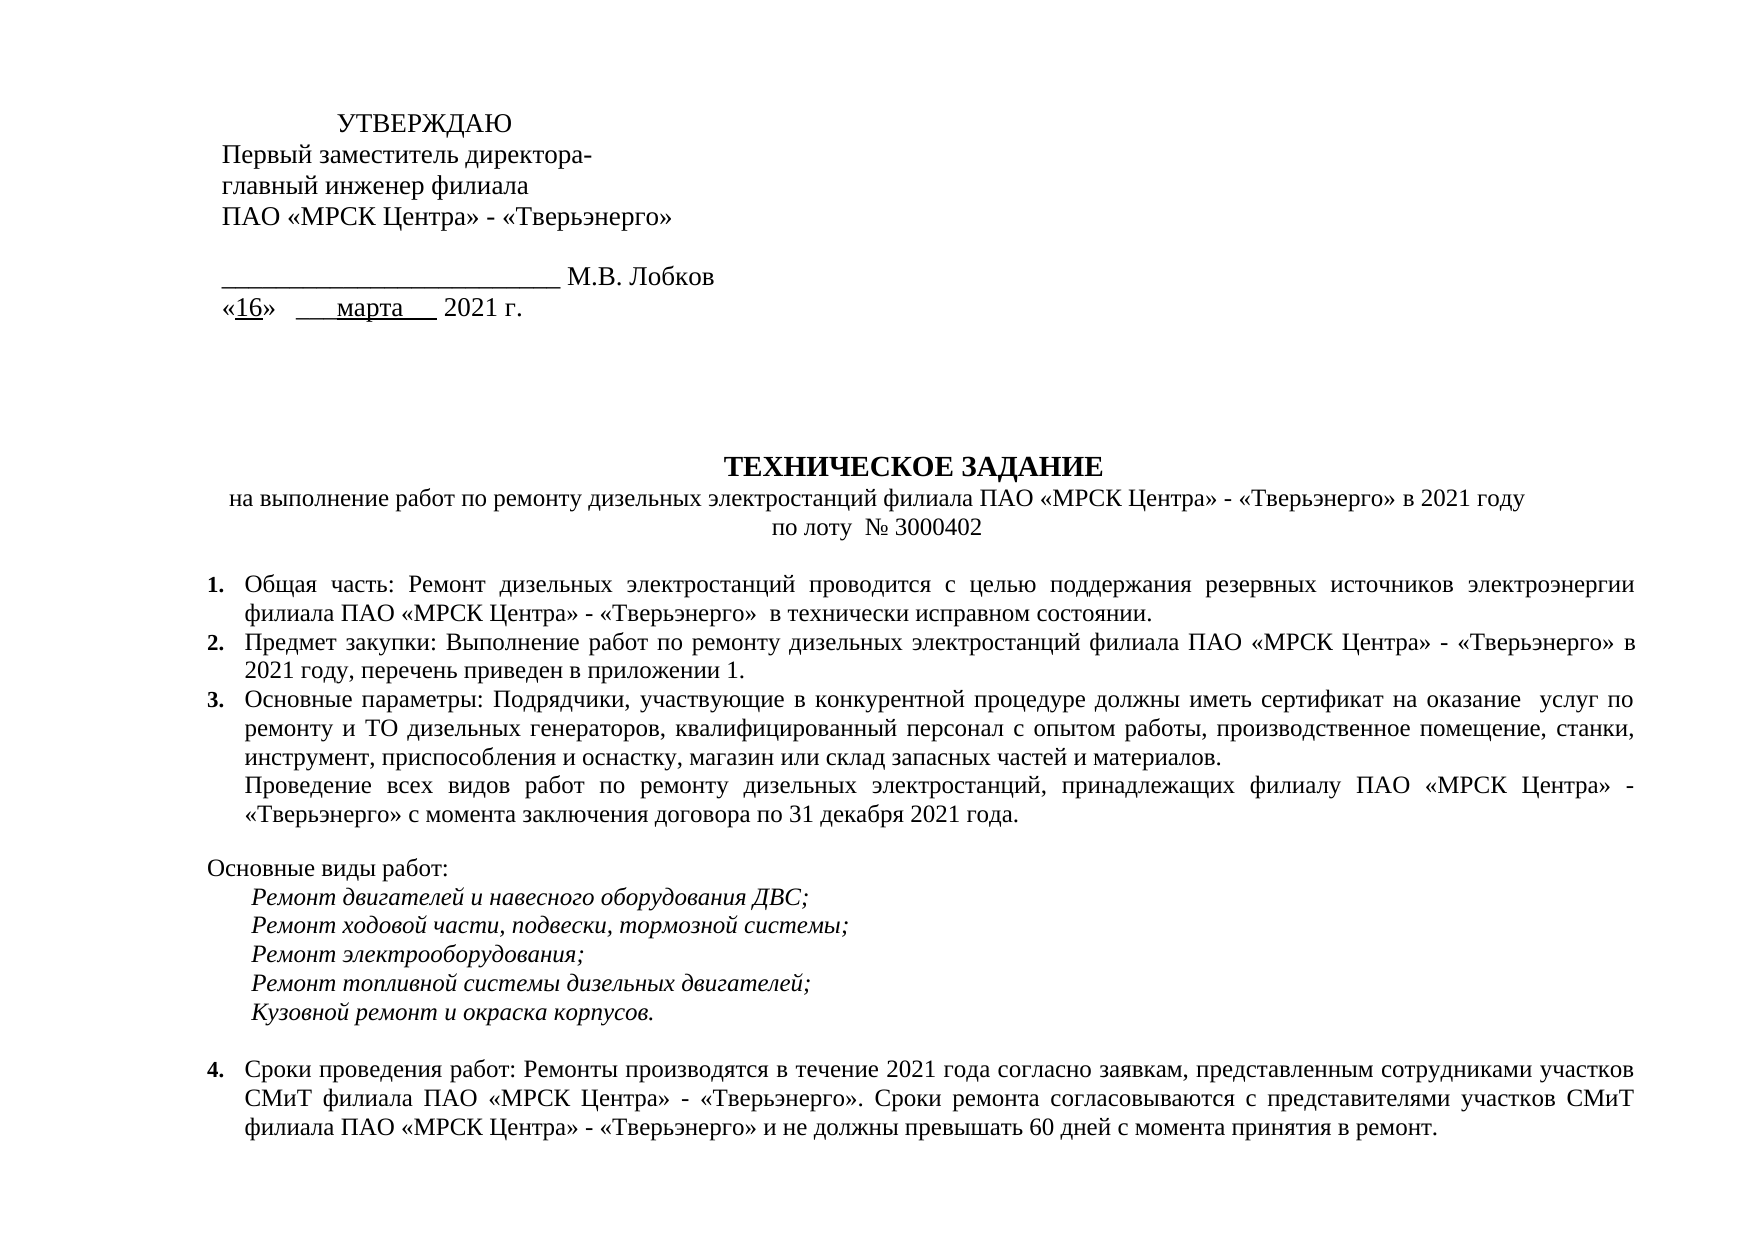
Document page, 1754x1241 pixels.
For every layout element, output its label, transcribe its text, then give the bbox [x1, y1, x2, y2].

list Проведение всех видов работ по ремонту дизельных электростанций, принадлежащих филиалу ПАО «МРСК Центра» - «Тверьэнерго» с момента заключения договора по 31 декабря 2021 года. [244, 770, 1636, 828]
text _________________________ М.В. Лобков [222, 260, 1636, 291]
text Ремонт ходовой части, подвески, тормозной системы; [156, 910, 1636, 939]
text УТВЕРЖДАЮ [222, 107, 1636, 138]
text Кузовной ремонт и окраска корпусов. [156, 997, 1636, 1025]
text Основные виды работ: [156, 853, 1636, 882]
text главный инженер филиала [222, 169, 1636, 200]
text ПАО «МРСК Центра» - «Тверьэнерго» [222, 200, 1636, 231]
text на выполнение работ по ремонту дизельных электростанций филиала ПАО «МРСК Центра» - «Тверьэнерго» в 2021 году [118, 483, 1636, 512]
list Общая часть: Ремонт дизельных электростанций проводится с целью поддержания резервных источников электроэнергии филиала ПАО «МРСК Центра» - «Тверьэнерго» в технически исправном состоянии. [207, 569, 1636, 627]
text ТЕХНИЧЕСКОЕ ЗАДАНИЕ [192, 449, 1636, 483]
text Ремонт электрооборудования; [156, 939, 1636, 968]
text Ремонт двигателей и навесного оборудования ДВС; [156, 882, 1636, 910]
text по лоту № 3000402 [118, 512, 1636, 540]
list Основные параметры: Подрядчики, участвующие в конкурентной процедуре должны иметь сертификат на оказание услуг по ремонту и ТО дизельных генераторов, квалифицированный персонал с опытом работы, производственное помещение, станки, инструмент, приспособления и оснастку, магазин или склад запасных частей и материалов. [207, 684, 1636, 770]
text Первый заместитель директора- [222, 138, 1636, 169]
text Ремонт топливной системы дизельных двигателей; [156, 968, 1636, 997]
list Предмет закупки: Выполнение работ по ремонту дизельных электростанций филиала ПАО «МРСК Центра» - «Тверьэнерго» в 2021 году, перечень приведен в приложении 1. [207, 627, 1636, 684]
list Сроки проведения работ: Ремонты производятся в течение 2021 года согласно заявкам, представленным сотрудниками участков СМиТ филиала ПАО «МРСК Центра» - «Тверьэнерго». Сроки ремонта согласовываются с представителями участков СМиТ филиала ПАО «МРСК Центра» - «Тверьэнерго» и не должны превышать 60 дней с момента принятия в ремонт. [207, 1054, 1636, 1140]
text «16» ___марта 2021 г. [222, 291, 1636, 322]
